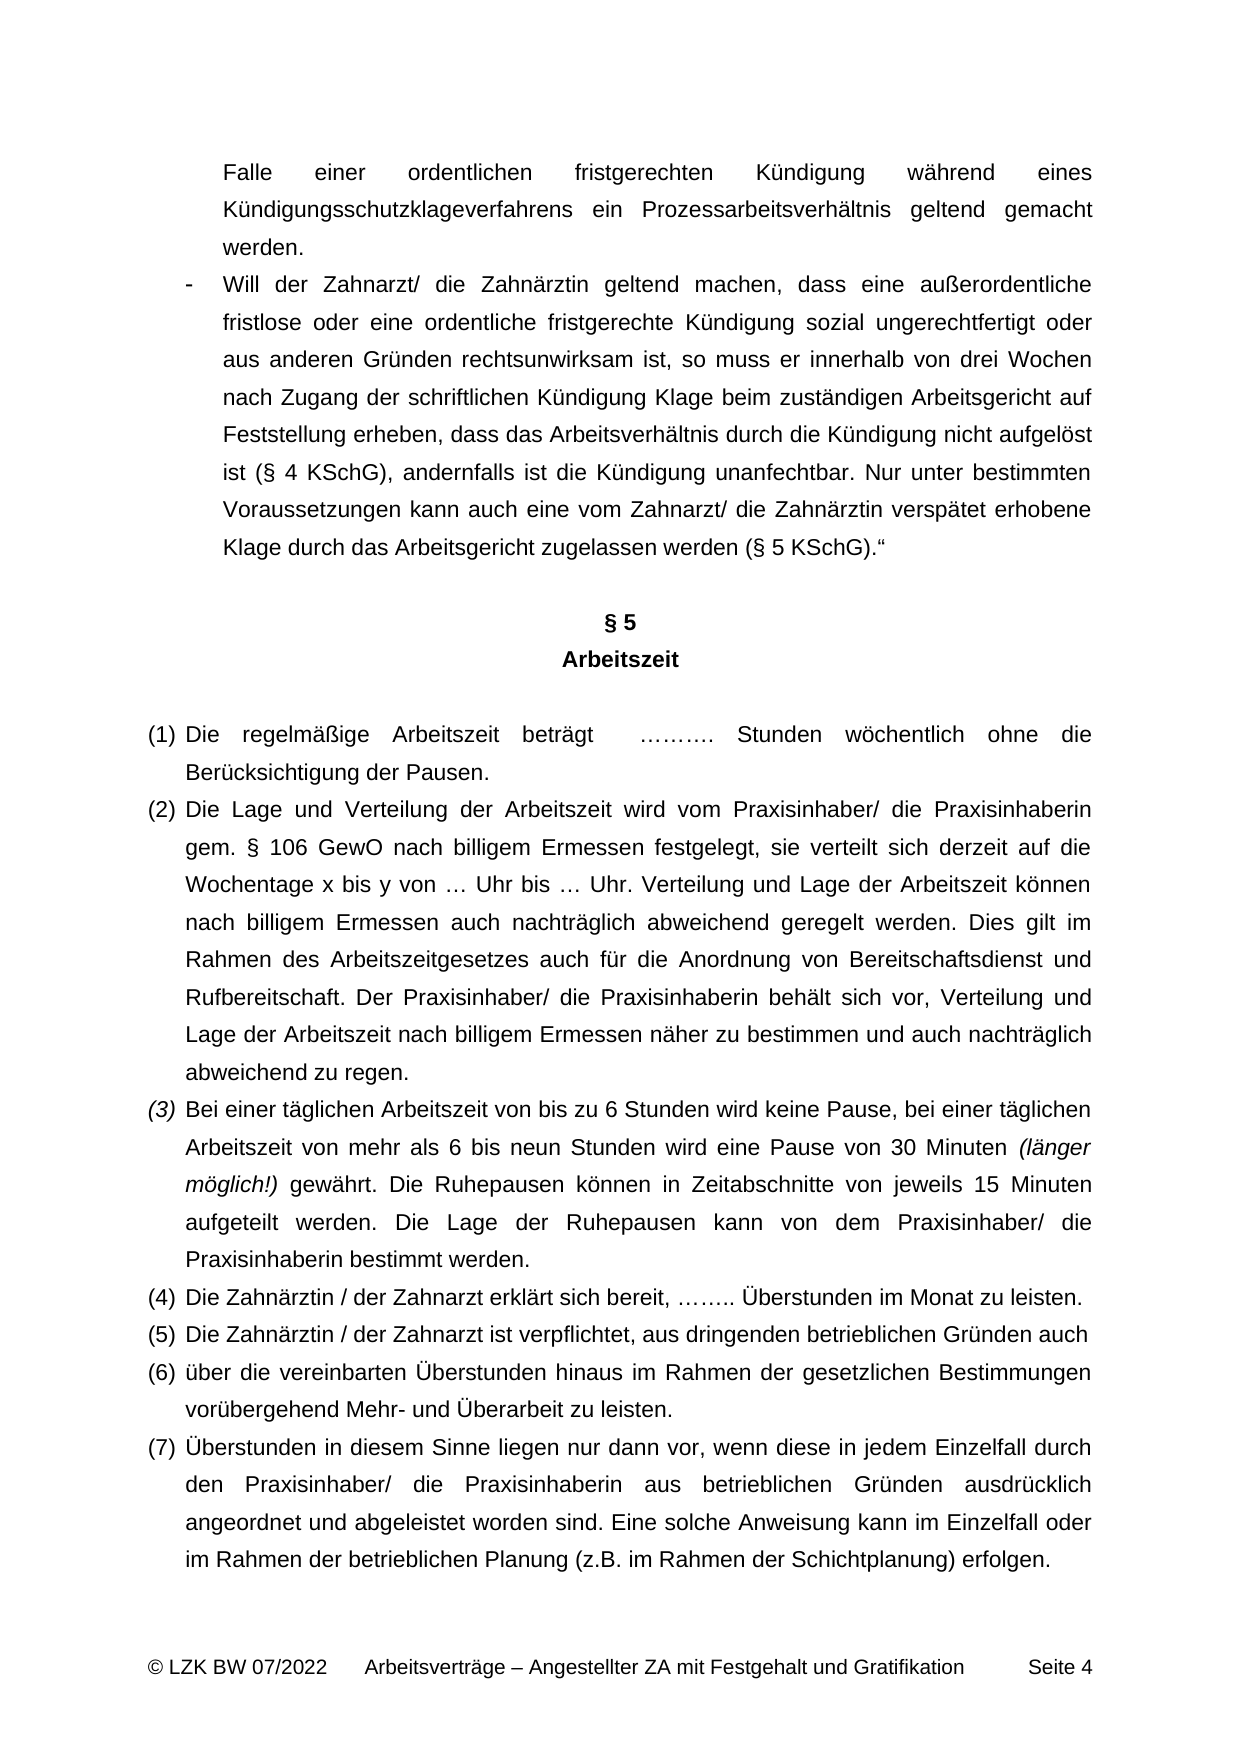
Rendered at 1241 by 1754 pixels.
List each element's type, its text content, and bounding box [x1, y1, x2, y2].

list Die Zahnärztin / der Zahnarzt erklärt sich bereit, …….. Überstunden im Monat zu leisten. [148, 1273, 1092, 1310]
list über die vereinbarten Überstunden hinaus im Rahmen der gesetzlichen Bestimmungen vorübergehend Mehr- und Überarbeit zu leisten. [148, 1348, 1092, 1423]
list Die Zahnärztin / der Zahnarzt ist verpflichtet, aus dringenden betrieblichen Gründen auch [148, 1310, 1092, 1348]
text Arbeitszeit [148, 635, 1092, 673]
list Die regelmäßige Arbeitszeit beträgt ………. Stunden wöchentlich ohne die Berücksichtigung der Pausen. [148, 710, 1092, 785]
list Die Lage und Verteilung der Arbeitszeit wird vom Praxisinhaber/ die Praxisinhaberin gem. § 106 GewO nach billigem Ermessen festgelegt, sie verteilt sich derzeit auf die Wochentage x bis y von … Uhr bis … Uhr. Verteilung und Lage der Arbeitszeit können nach billigem Ermessen auch nachträglich abweichend geregelt werden. Dies gilt im Rahmen des Arbeitszeitgesetzes auch für die Anordnung von Bereitschaftsdienst und Rufbereitschaft. Der Praxisinhaber/ die Praxisinhaberin behält sich vor, Verteilung und Lage der Arbeitszeit nach billigem Ermessen näher zu bestimmen und auch nachträglich abweichend zu regen. [148, 785, 1092, 1085]
list Bei einer täglichen Arbeitszeit von bis zu 6 Stunden wird keine Pause, bei einer täglichen Arbeitszeit von mehr als 6 bis neun Stunden wird eine Pause von 30 Minuten (länger möglich!) gewährt. Die Ruhepausen können in Zeitabschnitte von jeweils 15 Minuten aufgeteilt werden. Die Lage der Ruhepausen kann von dem Praxisinhaber/ die Praxisinhaberin bestimmt werden. [148, 1085, 1092, 1273]
list Überstunden in diesem Sinne liegen nur dann vor, wenn diese in jedem Einzelfall durch den Praxisinhaber/ die Praxisinhaberin aus betrieblichen Gründen ausdrücklich angeordnet und abgeleistet worden sind. Eine solche Anweisung kann im Einzelfall oder im Rahmen der betrieblichen Planung (z.B. im Rahmen der Schichtplanung) erfolgen. [148, 1423, 1092, 1573]
text § 5 [148, 598, 1092, 635]
list Will der Zahnarzt/ die Zahnärztin geltend machen, dass eine außerordentliche fristlose oder eine ordentliche fristgerechte Kündigung sozial ungerechtfertigt oder aus anderen Gründen rechtsunwirksam ist, so muss er innerhalb von drei Wochen nach Zugang der schriftlichen Kündigung Klage beim zuständigen Arbeitsgericht auf Feststellung erheben, dass das Arbeitsverhältnis durch die Kündigung nicht aufgelöst ist (§ 4 KSchG), andernfalls ist die Kündigung unanfechtbar. Nur unter bestimmten Voraussetzungen kann auch eine vom Zahnarzt/ die Zahnärztin verspätet erhobene Klage durch das Arbeitsgericht zugelassen werden (§ 5 KSchG).“ [185, 260, 1092, 560]
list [185, 148, 1092, 260]
